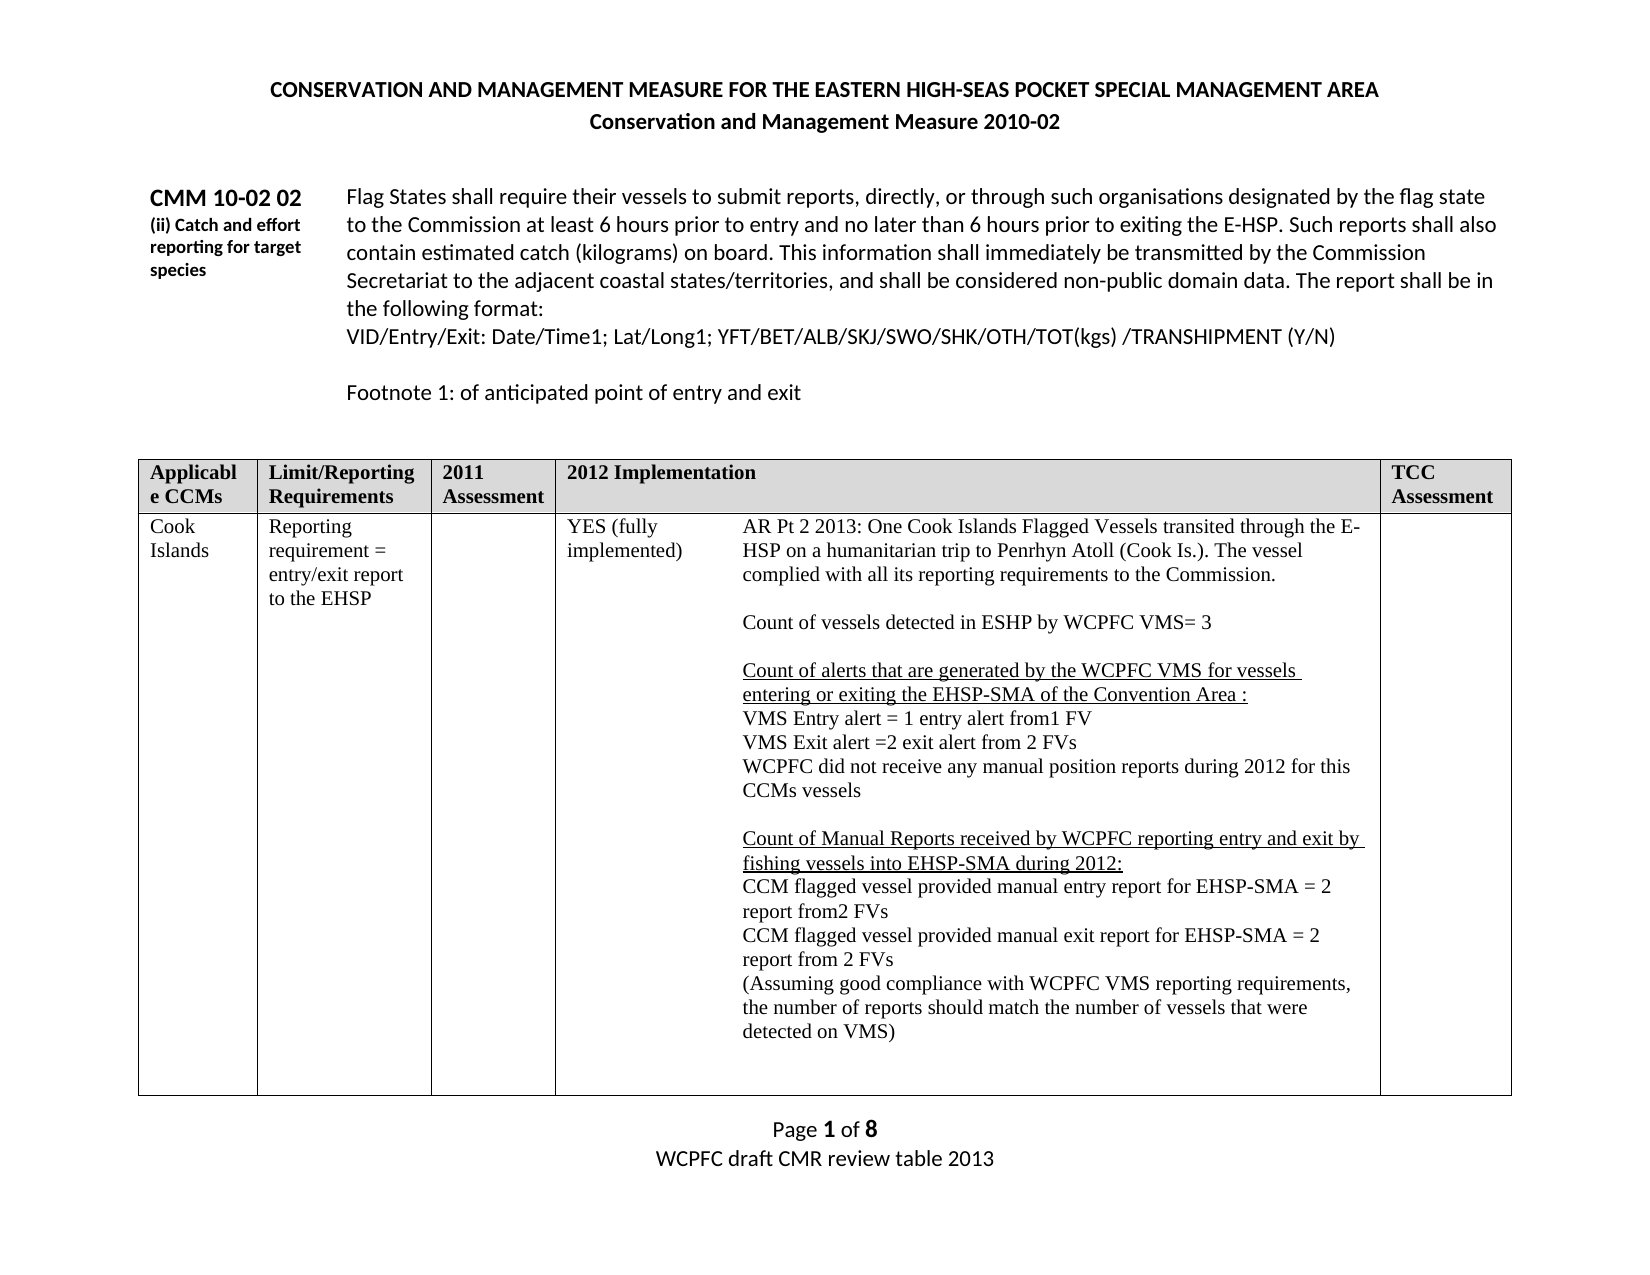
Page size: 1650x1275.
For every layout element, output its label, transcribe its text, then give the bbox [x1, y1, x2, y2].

table_header Applicable CCMs [139, 460, 257, 512]
table_cell [1381, 514, 1511, 1095]
table_header TCC Assessment [1381, 460, 1511, 512]
table_cell YES (fully implemented) [556, 514, 731, 1095]
table_cell AR Pt 2 2013: One Cook Islands Flagged Vessels transited through the E-HSP on a humanitarian trip to Penrhyn Atoll (Cook Is.). The vessel complied with all its reporting requirements to the Commission. Count of vessels detected in ESHP by WCPFC VMS= 3 Count of alerts that are generated by the WCPFC VMS for vessels entering or exiting the EHSP-SMA of the Convention Area : VMS Entry alert = 1 entry alert from1 FV VMS Exit alert =2 exit alert from 2 FVs WCPFC did not receive any manual position reports during 2012 for this CCMs vessels Count of Manual Reports received by WCPFC reporting entry and exit by fishing vessels into EHSP-SMA during 2012: CCM flagged vessel provided manual entry report for EHSP-SMA = 2 report from2 FVs CCM flagged vessel provided manual exit report for EHSP-SMA = 2 report from 2 FVs (Assuming good compliance with WCPFC VMS reporting requirements, the number of reports should match the number of vessels that were detected on VMS) [731, 514, 1380, 1095]
table_cell Reporting requirement = entry/exit report to the EHSP [258, 514, 431, 1095]
table_header Flag States shall require their vessels to submit reports, directly, or through such organisations designated by the flag state to the Commission at least 6 hours prior to entry and no later than 6 hours prior to exiting the E-HSP. Such reports shall also contain estimated catch (kilograms) on board. This information shall immediately be transmitted by the Commission Secretariat to the adjacent coastal states/territories, and shall be considered non-public domain data. The report shall be in the following format: VID/Entry/Exit: Date/Time1; Lat/Long1; YFT/BET/ALB/SKJ/SWO/SHK/OTH/TOT(kgs) /TRANSHIPMENT (Y/N) Footnote 1: of anticipated point of entry and exit [335, 182, 1515, 406]
table_cell Cook Islands [139, 514, 257, 1095]
table_header 2011 Assessment [432, 460, 555, 512]
table_header Limit/Reporting Requirements [258, 460, 431, 512]
table_header 2012 Implementation [556, 460, 1380, 512]
table_cell [432, 514, 555, 1095]
table_header CMM 10-02 02 (ii) Catch and effort reporting for target species [139, 182, 335, 406]
